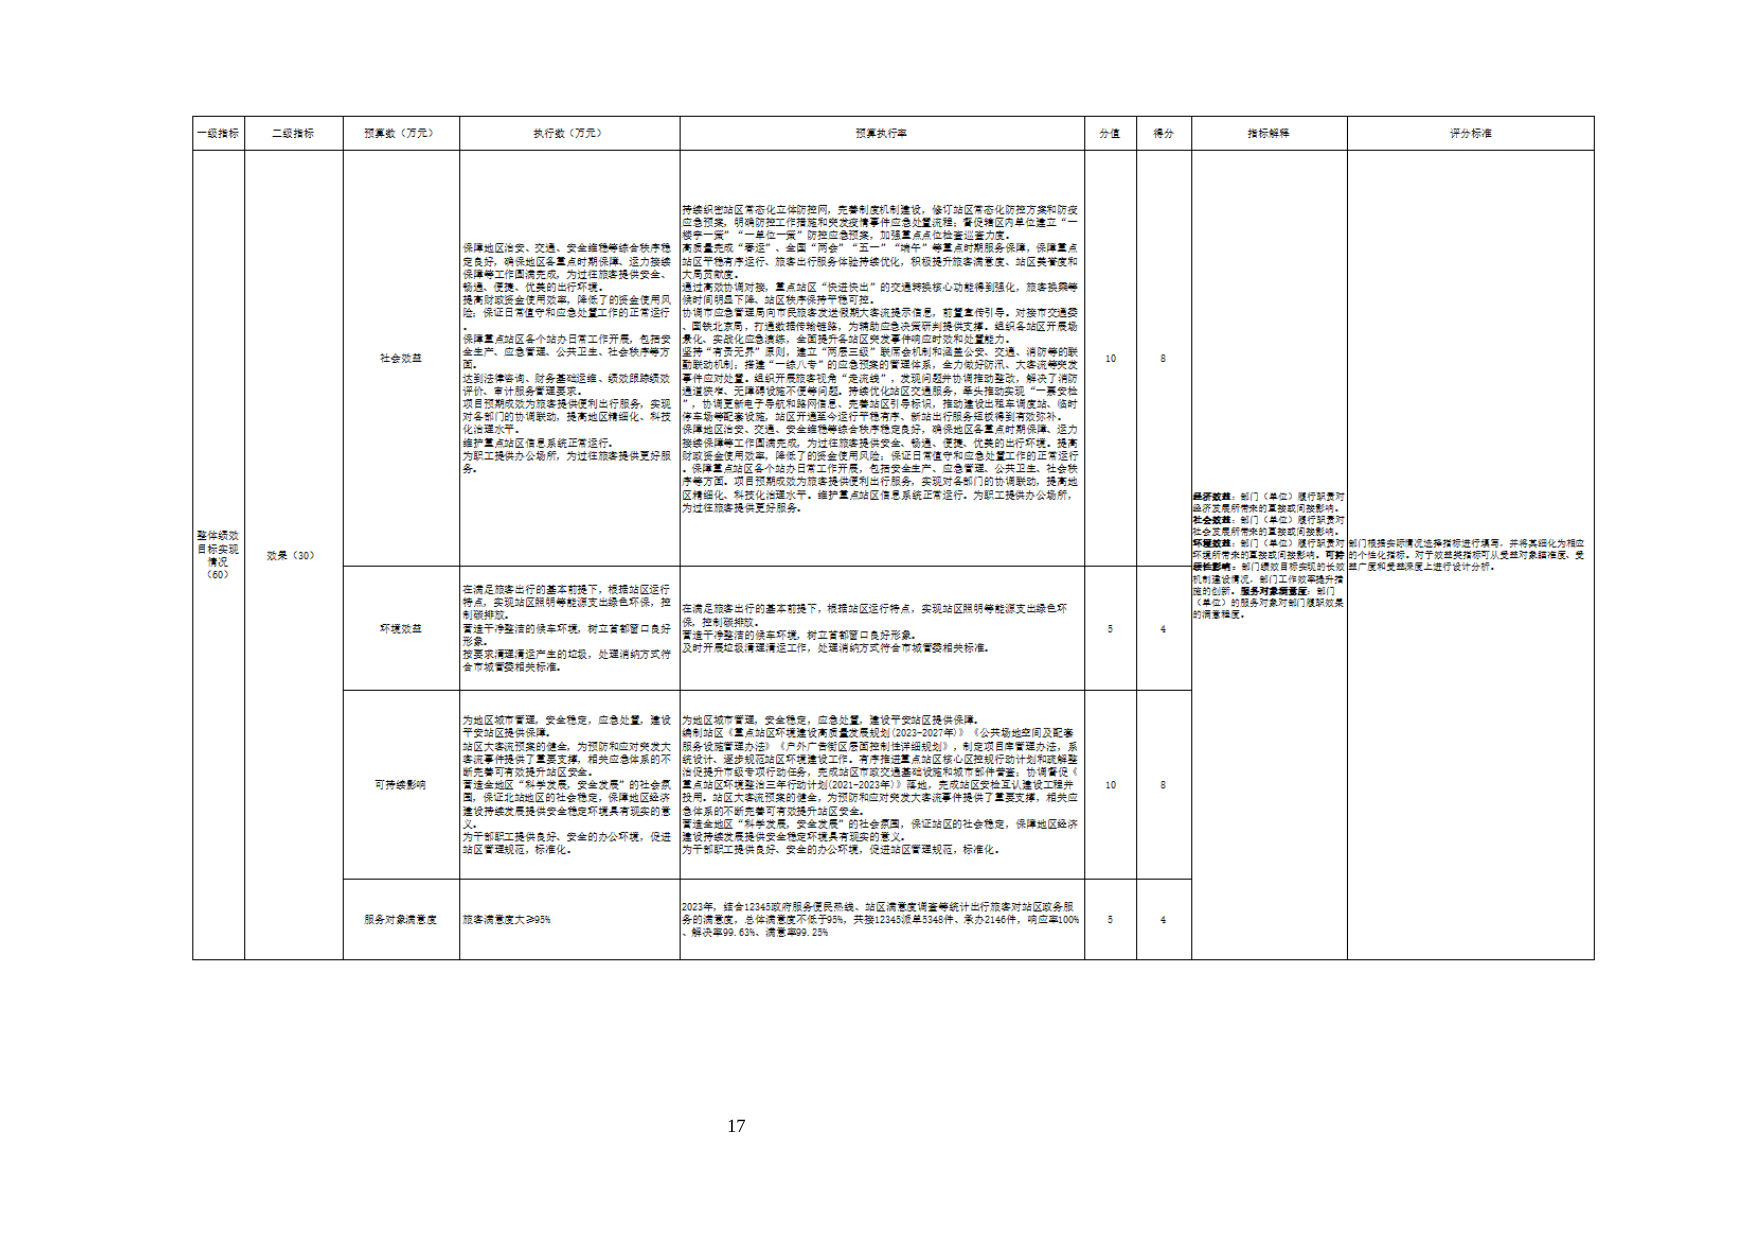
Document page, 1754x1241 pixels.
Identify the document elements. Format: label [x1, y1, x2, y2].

picture [151, 102, 1630, 1005]
